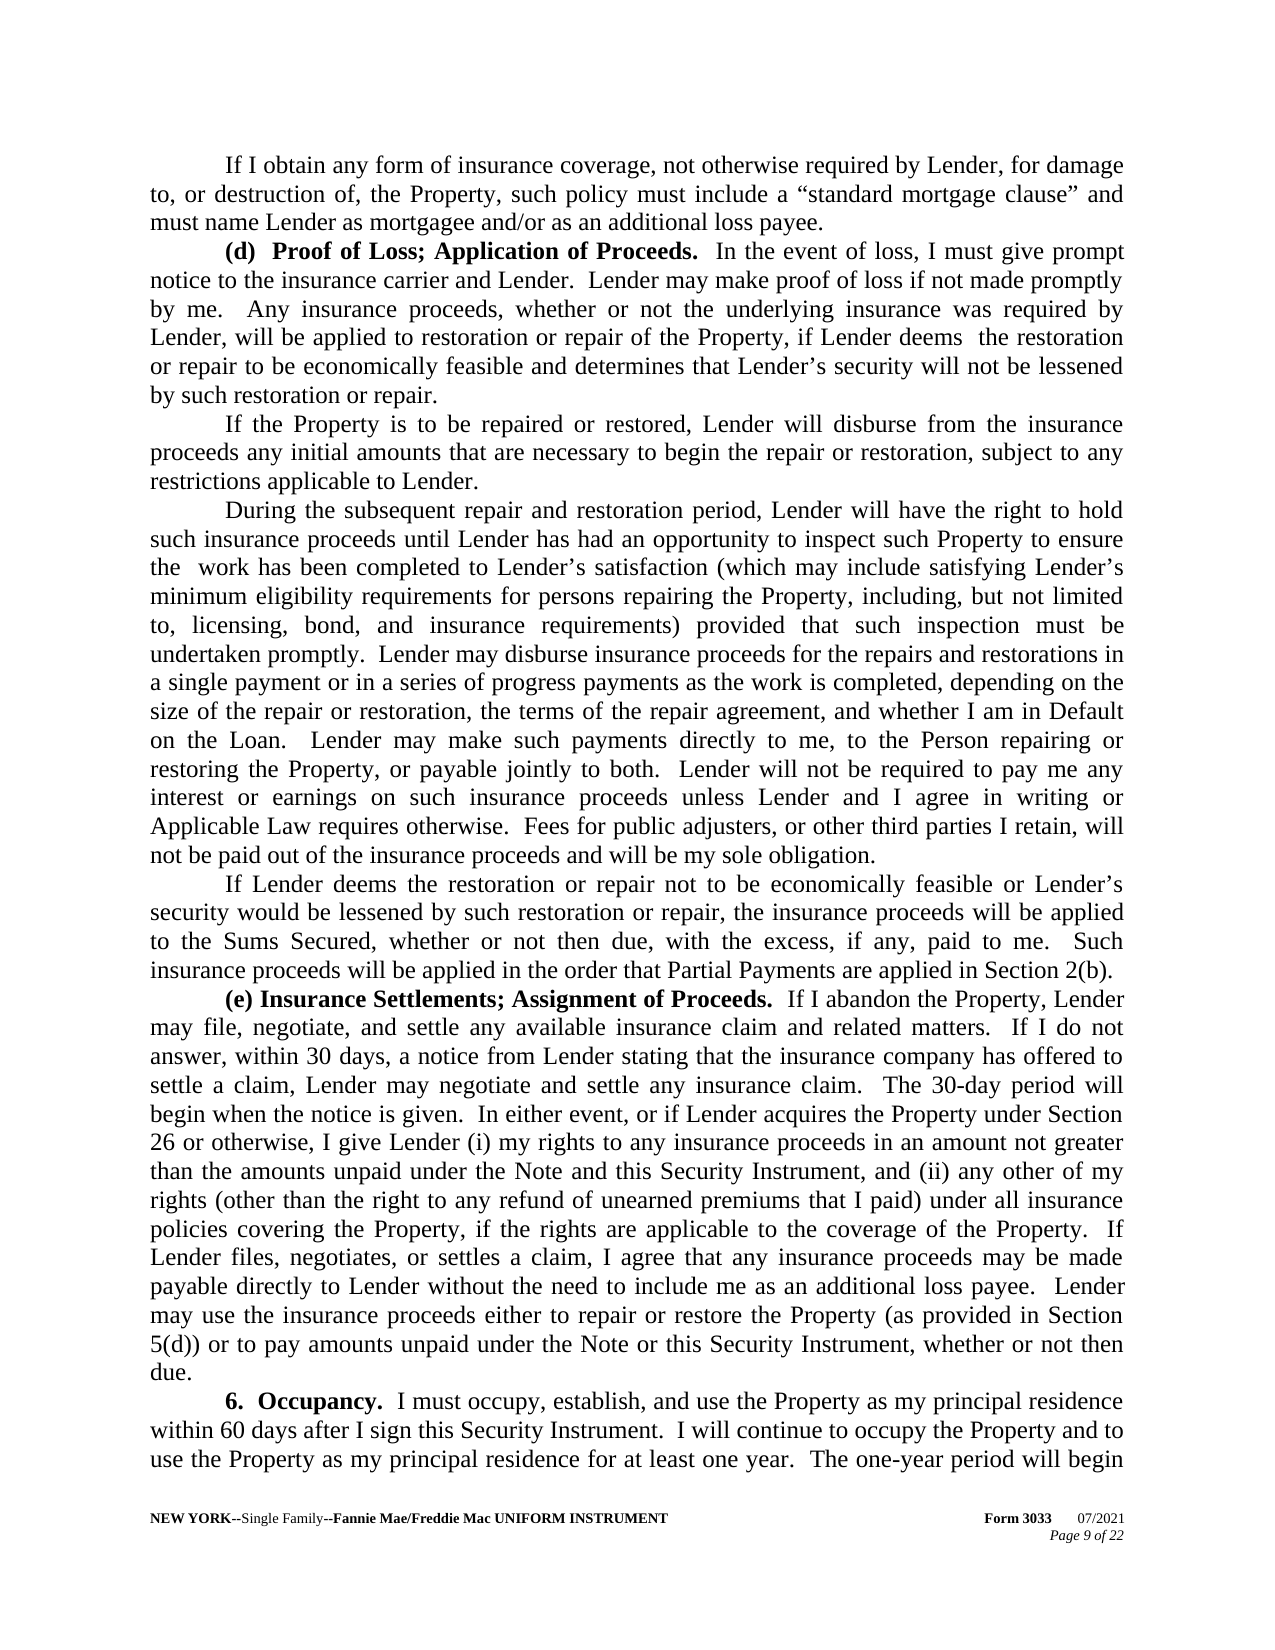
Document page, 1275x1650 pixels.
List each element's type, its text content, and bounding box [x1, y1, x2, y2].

text If I obtain any form of insurance coverage, not otherwise required by Lender, for damage to, or destruction of, the Property, such policy must include a “standard mortgage clause” and must name Lender as mortgagee and/or as an additional loss payee. [150, 150, 1125, 236]
text If Lender deems the restoration or repair not to be economically feasible or Lender’s security would be lessened by such restoration or repair, the insurance proceeds will be applied to the Sums Secured, whether or not then due, with the excess, if any, paid to me. Such insurance proceeds will be applied in the order that Partial Payments are applied in Section 2(b). [150, 869, 1125, 984]
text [150, 1386, 1125, 1472]
text During the subsequent repair and restoration period, Lender will have the right to hold such insurance proceeds until Lender has had an opportunity to inspect such Property to ensure the work has been completed to Lender’s satisfaction (which may include satisfying Lender’s minimum eligibility requirements for persons repairing the Property, including, but not limited to, licensing, bond, and insurance requirements) provided that such inspection must be undertaken promptly. Lender may disburse insurance proceeds for the repairs and restorations in a single payment or in a series of progress payments as the work is completed, depending on the size of the repair or restoration, the terms of the repair agreement, and whether I am in Default on the Loan. Lender may make such payments directly to me, to the Person repairing or restoring the Property, or payable jointly to both. Lender will not be required to pay me any interest or earnings on such insurance proceeds unless Lender and I agree in writing or Applicable Law requires otherwise. Fees for public adjusters, or other third parties I retain, will not be paid out of the insurance proceeds and will be my sole obligation. [150, 495, 1125, 869]
text (d) Proof of Loss; Application of Proceeds. In the event of loss, I must give prompt notice to the insurance carrier and Lender. Lender may make proof of loss if not made promptly by me. Any insurance proceeds, whether or not the underlying insurance was required by Lender, will be applied to restoration or repair of the Property, if Lender deems the restoration or repair to be economically feasible and determines that Lender’s security will not be lessened by such restoration or repair. [150, 236, 1125, 409]
text (e) Insurance Settlements; Assignment of Proceeds. If I abandon the Property, Lender may file, negotiate, and settle any available insurance claim and related matters. If I do not answer, within 30 days, a notice from Lender stating that the insurance company has offered to settle a claim, Lender may negotiate and settle any insurance claim. The 30-day period will begin when the notice is given. In either event, or if Lender acquires the Property under Section 26 or otherwise, I give Lender (i) my rights to any insurance proceeds in an amount not greater than the amounts unpaid under the Note and this Security Instrument, and (ii) any other of my rights (other than the right to any refund of unearned premiums that I paid) under all insurance policies covering the Property, if the rights are applicable to the coverage of the Property. If Lender files, negotiates, or settles a claim, I agree that any insurance proceeds may be made payable directly to Lender without the need to include me as an additional loss payee. Lender may use the insurance proceeds either to repair or restore the Property (as provided in Section 5(d)) or to pay amounts unpaid under the Note or this Security Instrument, whether or not then due. [150, 984, 1125, 1386]
text If the Property is to be repaired or restored, Lender will disburse from the insurance proceeds any initial amounts that are necessary to begin the repair or restoration, subject to any restrictions applicable to Lender. [150, 409, 1125, 495]
